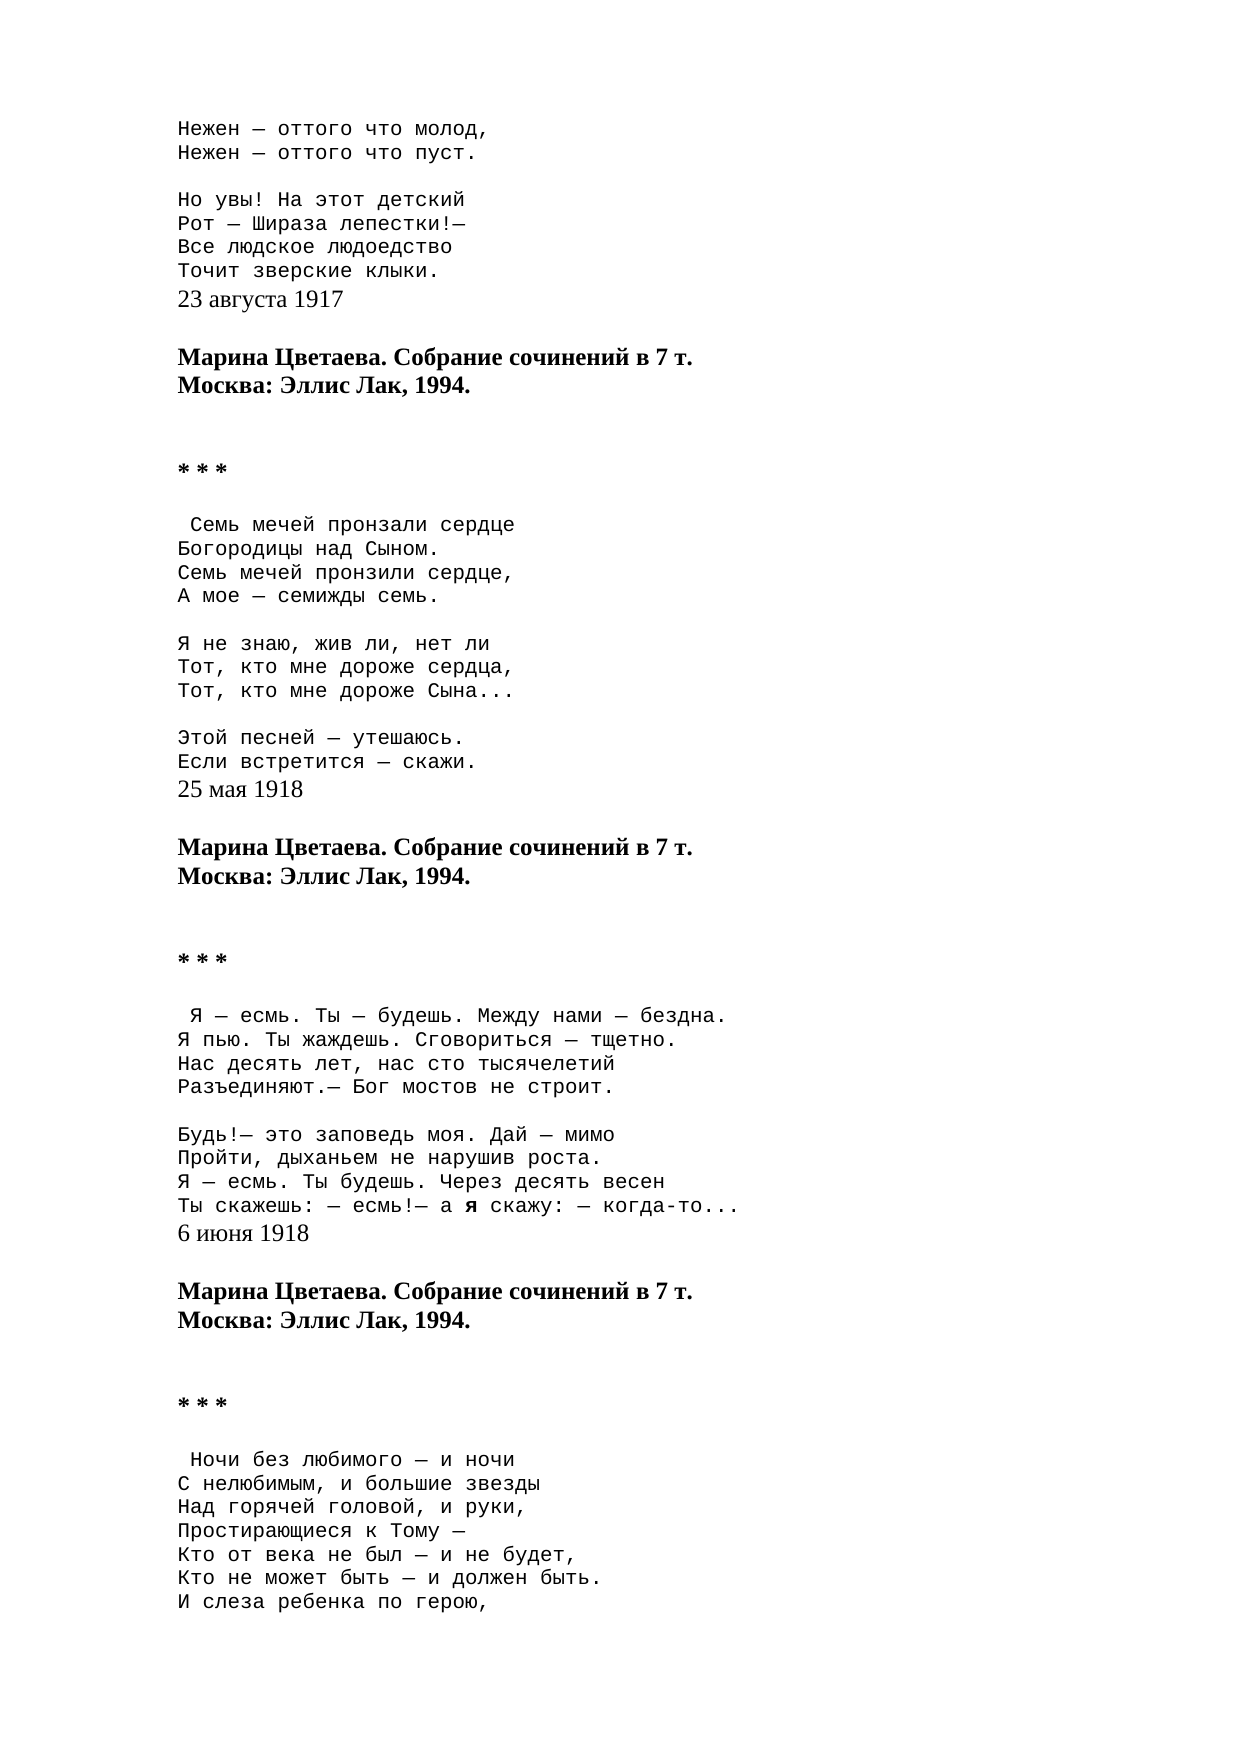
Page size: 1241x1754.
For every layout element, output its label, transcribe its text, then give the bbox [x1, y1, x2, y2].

text 23 августа 1917 [177, 284, 1152, 312]
text Разъединяют.— Бог мостов не строит. [177, 1076, 1152, 1100]
text Ты скажешь: — есмь!— а я скажу: — когда-то... [177, 1194, 1152, 1218]
text И слеза ребенка по герою, [177, 1591, 1152, 1614]
text Этой песней — утешаюсь. [177, 727, 1152, 751]
text Я не знаю, жив ли, нет ли [177, 633, 1152, 656]
text С нелюбимым, и большие звезды [177, 1473, 1152, 1496]
text Если встретится — скажи. [177, 751, 1152, 774]
text Рот — Шираза лепестки!— [177, 213, 1152, 236]
text Тот, кто мне дороже сердца, [177, 656, 1152, 680]
text Простирающиеся к Тому — [177, 1520, 1152, 1544]
text Я — есмь. Ты — будешь. Между нами — бездна. [177, 1005, 1152, 1029]
text Ночи без любимого — и ночи [177, 1449, 1152, 1473]
text Но увы! На этот детский [177, 189, 1152, 213]
text Будь!— это заповедь моя. Дай — мимо [177, 1124, 1152, 1147]
text Пройти, дыханьем не нарушив роста. [177, 1147, 1152, 1171]
text Нежен — оттого что молод, [177, 118, 1152, 142]
text Кто не может быть — и должен быть. [177, 1567, 1152, 1591]
text Я пью. Ты жаждешь. Сговориться — тщетно. [177, 1029, 1152, 1053]
text Семь мечей пронзали сердце [177, 514, 1152, 538]
text 25 мая 1918 [177, 774, 1152, 803]
text Нежен — оттого что пуст. [177, 142, 1152, 165]
text Кто от века не был — и не будет, [177, 1544, 1152, 1567]
text Нас десять лет, нас сто тысячелетий [177, 1053, 1152, 1076]
text Все людское людоедство [177, 236, 1152, 260]
text Марина Цветаева. Собрание сочинений в 7 т. Москва: Эллис Лак, 1994. * * * [177, 1276, 1152, 1420]
text Тот, кто мне дороже Сына... [177, 680, 1152, 704]
text А мое — семижды семь. [177, 585, 1152, 609]
text Богородицы над Сыном. [177, 538, 1152, 562]
text Над горячей головой, и руки, [177, 1496, 1152, 1520]
text Точит зверские клыки. [177, 260, 1152, 284]
text Марина Цветаева. Собрание сочинений в 7 т. Москва: Эллис Лак, 1994. * * * [177, 832, 1152, 976]
text 6 июня 1918 [177, 1218, 1152, 1247]
text Марина Цветаева. Собрание сочинений в 7 т. Москва: Эллис Лак, 1994. * * * [177, 342, 1152, 485]
text Я — есмь. Ты будешь. Через десять весен [177, 1171, 1152, 1194]
text Семь мечей пронзили сердце, [177, 562, 1152, 585]
